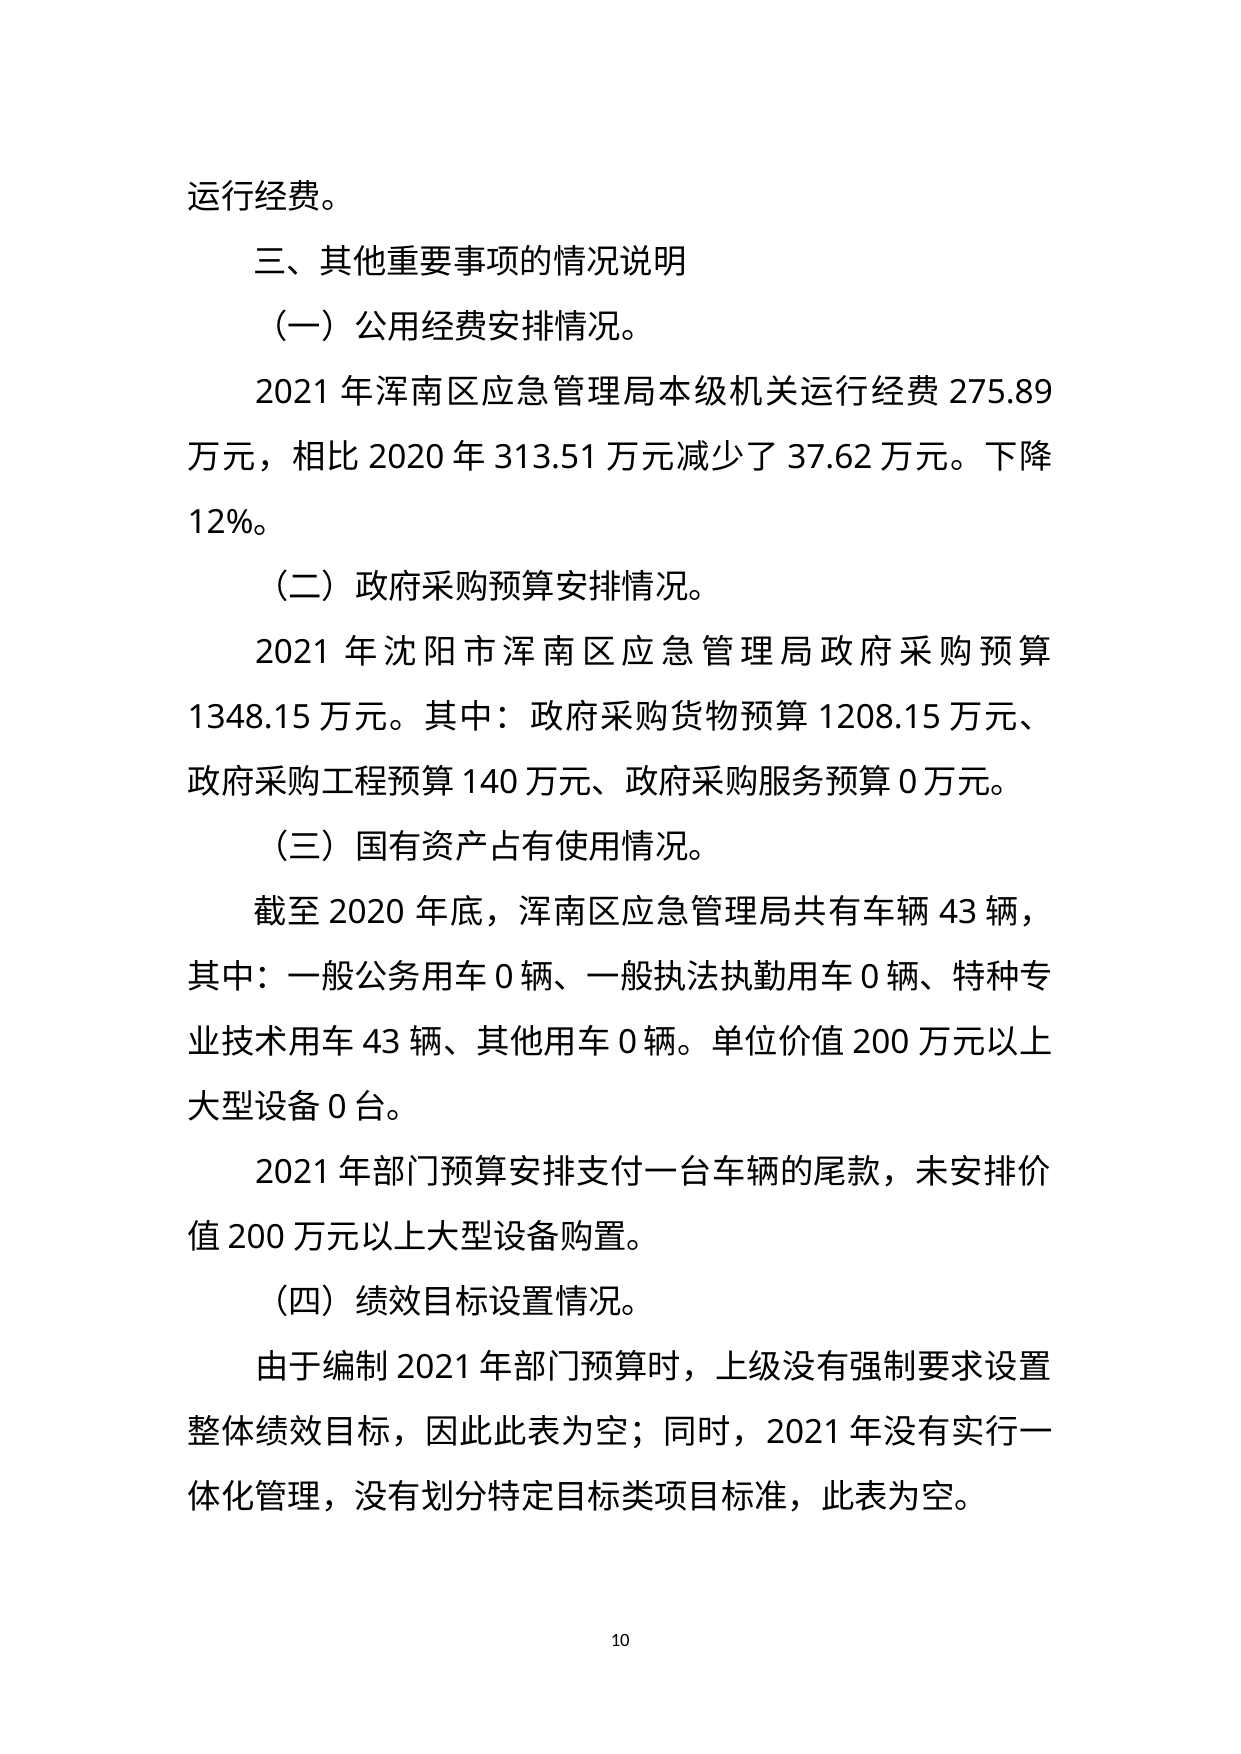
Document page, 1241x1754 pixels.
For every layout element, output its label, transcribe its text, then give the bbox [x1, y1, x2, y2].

text 2021年浑南区应急管理局本级机关运行经费275.89万元，相比2020年313.51万元减少了37.62万元。下降12%。 [187, 357, 1053, 552]
text 2021年沈阳市浑南区应急管理局政府采购预算1348.15万元。其中：政府采购货物预算1208.15万元、政府采购工程预算140万元、政府采购服务预算0万元。 [187, 617, 1053, 812]
text （二）政府采购预算安排情况。 [187, 552, 1053, 617]
text 由于编制2021年部门预算时，上级没有强制要求设置整体绩效目标，因此此表为空；同时，2021年没有实行一体化管理，没有划分特定目标类项目标准，此表为空。 [187, 1332, 1053, 1527]
text 截至2020 年底，浑南区应急管理局共有车辆43辆，其中：一般公务用车0辆、一般执法执勤用车0辆、特种专业技术用车43 辆、其他用车0辆。单位价值200 万元以上大型设备0台。 [187, 877, 1053, 1137]
text 2021年部门预算安排支付一台车辆的尾款，未安排价值200 万元以上大型设备购置。 [187, 1137, 1053, 1267]
list 公用经费安排情况。 [254, 292, 1053, 357]
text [187, 162, 1053, 227]
text （三）国有资产占有使用情况。 [187, 812, 1053, 877]
text （四）绩效目标设置情况。 [187, 1267, 1053, 1332]
list 其他重要事项的情况说明 [187, 227, 1053, 292]
